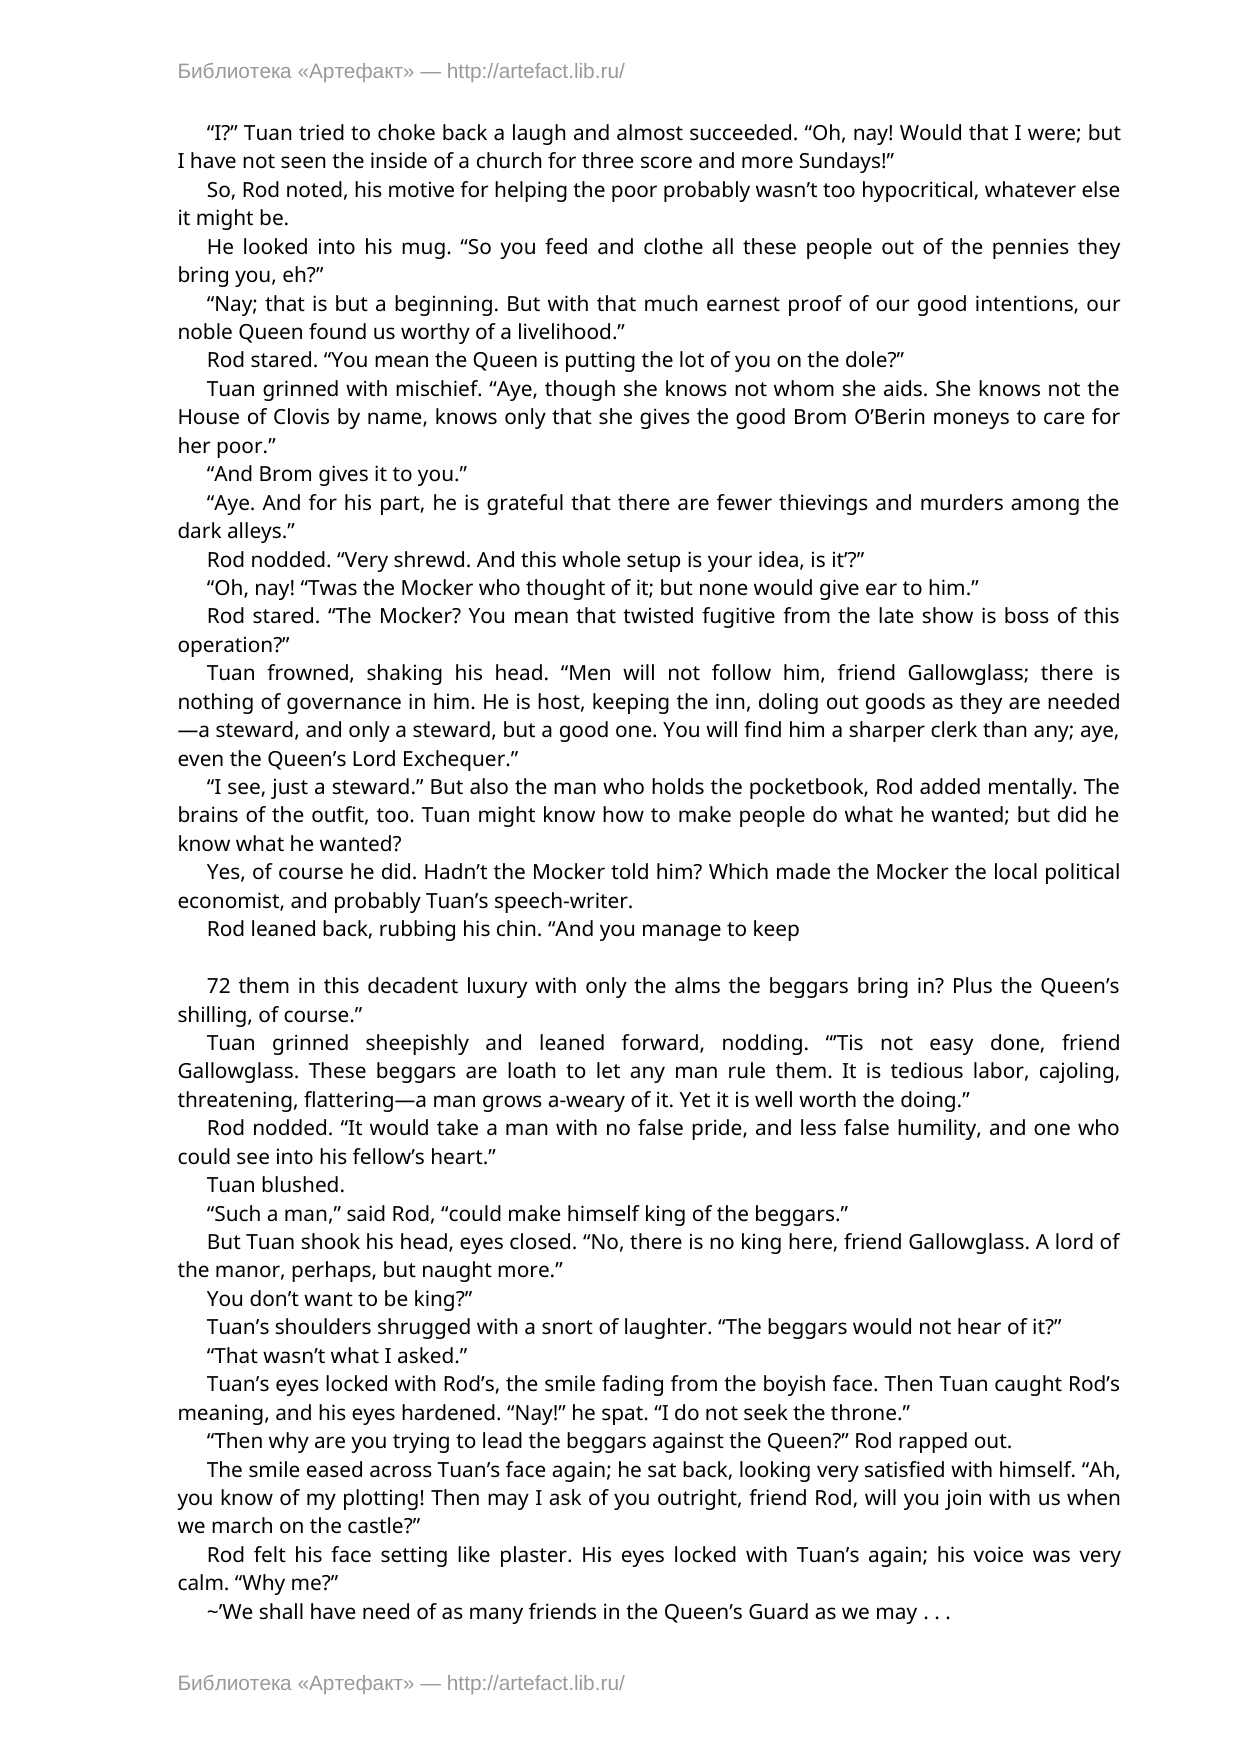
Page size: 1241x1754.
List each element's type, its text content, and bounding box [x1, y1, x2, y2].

text Rod felt his face setting like plaster. His eyes locked with Tuan’s again; his voice was very calm. “Why me?” [177, 1540, 1122, 1597]
text But Tuan shook his head, eyes closed. “No, there is no king here, friend Gallowglass. A lord of the manor, perhaps, but naught more.” [177, 1227, 1122, 1284]
text Rod nodded. “Very shrewd. And this whole setup is your idea, is it’?” [177, 545, 1122, 573]
text 72 them in this decadent luxury with only the alms the beggars bring in? Plus the Queen’s shilling, of course.” [177, 971, 1122, 1028]
text You don’t want to be king?” [177, 1284, 1122, 1312]
text Yes, of course he did. Hadn’t the Mocker told him? Which made the Mocker the local political economist, and probably Tuan’s speech-writer. [177, 857, 1122, 914]
text Tuan’s eyes locked with Rod’s, the smile fading from the boyish face. Then Tuan caught Rod’s meaning, and his eyes hardened. “Nay!” he spat. “I do not seek the throne.” [177, 1369, 1122, 1426]
text Rod leaned back, rubbing his chin. “And you manage to keep [177, 914, 1122, 943]
text Rod stared. “You mean the Queen is putting the lot of you on the dole?” [177, 346, 1122, 374]
text The smile eased across Tuan’s face again; he sat back, looking very satisfied with himself. “Ah, you know of my plotting! Then may I ask of you outright, friend Rod, will you join with us when we march on the castle?” [177, 1455, 1122, 1540]
text So, Rod noted, his motive for helping the poor probably wasn’t too hypocritical, whatever else it might be. [177, 175, 1122, 232]
text “Such a man,” said Rod, “could make himself king of the beggars.” [177, 1199, 1122, 1227]
text “Aye. And for his part, he is grateful that there are fewer thievings and murders among the dark alleys.” [177, 488, 1122, 545]
text “Then why are you trying to lead the beggars against the Queen?” Rod rapped out. [177, 1426, 1122, 1455]
text Tuan frowned, shaking his head. “Men will not follow him, friend Gallowglass; there is nothing of governance in him. He is host, keeping the inn, doling out goods as they are needed—a steward, and only a steward, but a good one. You will find him a sharper clerk than any; aye, even the Queen’s Lord Exchequer.” [177, 658, 1122, 772]
text “I see, just a steward.” But also the man who holds the pocketbook, Rod added mentally. The brains of the outfit, too. Tuan might know how to make people do what he wanted; but did he know what he wanted? [177, 772, 1122, 857]
text “Oh, nay! “Twas the Mocker who thought of it; but none would give ear to him.” [177, 573, 1122, 602]
text “And Brom gives it to you.” [177, 459, 1122, 488]
text Tuan blushed. [177, 1170, 1122, 1199]
text ~’We shall have need of as many friends in the Queen’s Guard as we may . . . [177, 1597, 1122, 1625]
text Tuan grinned with mischief. “Aye, though she knows not whom she aids. She knows not the House of Clovis by name, knows only that she gives the good Brom O’Berin moneys to care for her poor.” [177, 374, 1122, 459]
text “Nay; that is but a beginning. But with that much earnest proof of our good intentions, our noble Queen found us worthy of a livelihood.” [177, 289, 1122, 346]
text Tuan’s shoulders shrugged with a snort of laughter. “The beggars would not hear of it?” [177, 1312, 1122, 1341]
text “That wasn’t what I asked.” [177, 1341, 1122, 1369]
text Tuan grinned sheepishly and leaned forward, nodding. “’Tis not easy done, friend Gallowglass. These beggars are loath to let any man rule them. It is tedious labor, cajoling, threatening, flattering—a man grows a-weary of it. Yet it is well worth the doing.” [177, 1028, 1122, 1113]
text Rod nodded. “It would take a man with no false pride, and less false humility, and one who could see into his fellow’s heart.” [177, 1113, 1122, 1170]
text He looked into his mug. “So you feed and clothe all these people out of the pennies they bring you, eh?” [177, 232, 1122, 289]
text “I?” Tuan tried to choke back a laugh and almost succeeded. “Oh, nay! Would that I were; but I have not seen the inside of a church for three score and more Sundays!” [177, 118, 1122, 175]
text Rod stared. “The Mocker? You mean that twisted fugitive from the late show is boss of this operation?” [177, 602, 1122, 658]
